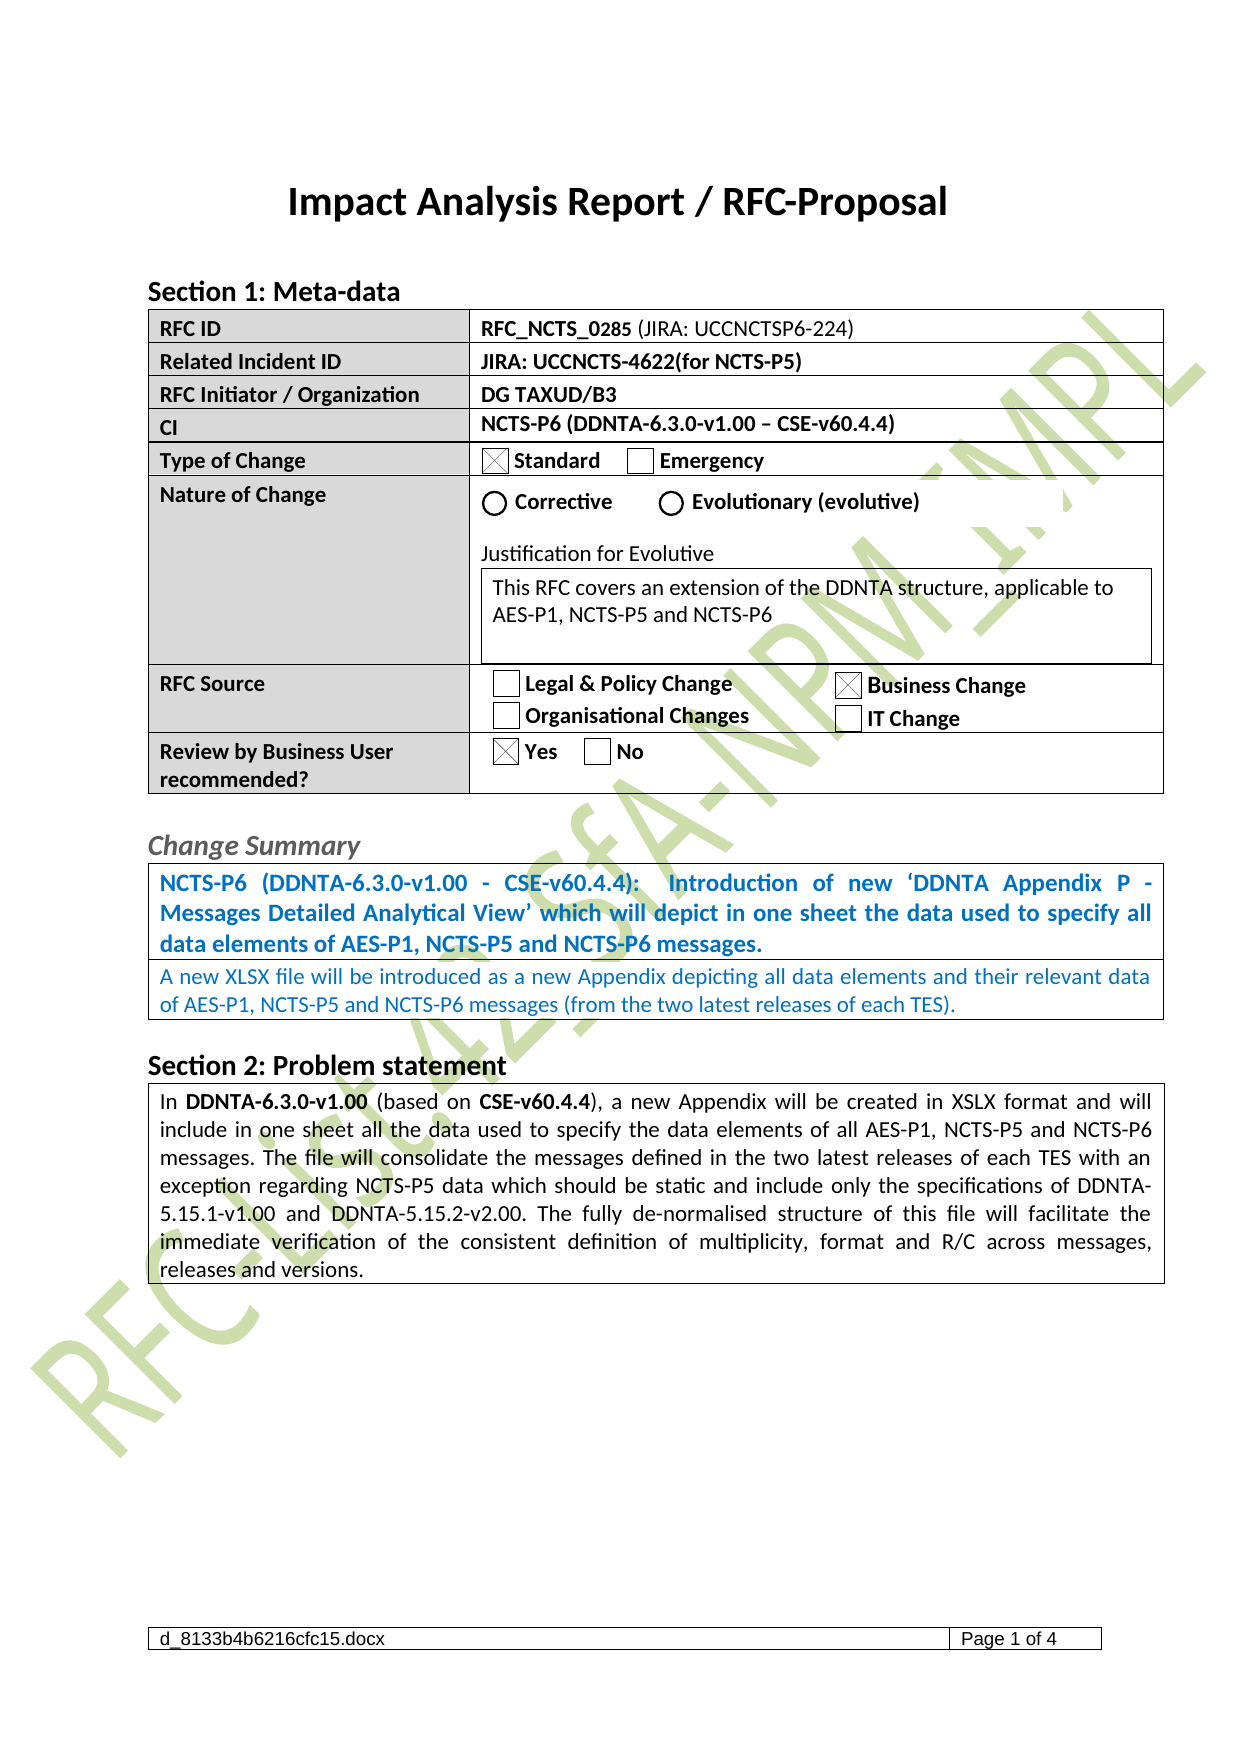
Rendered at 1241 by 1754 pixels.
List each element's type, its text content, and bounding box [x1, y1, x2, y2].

table_cell Type of Change [149, 443, 469, 474]
table_cell A new XLSX file will be introduced as a new Appendix depicting all data elements and their relevant data of AES-P1, NCTS-P5 and NCTS-P6 messages (from the two latest releases of each TES). [149, 960, 1163, 1018]
text Section 1: Meta-data [148, 273, 1102, 308]
table_cell Nature of Change [149, 476, 469, 664]
table_cell CI [149, 409, 469, 441]
text Change Summary [148, 827, 1102, 863]
table_header RFC_NCTS_0285 (JIRA: UCCNCTSP6-224) [470, 310, 1163, 342]
table_cell RFC Initiator / Organization [149, 376, 469, 408]
table_cell JIRA: UCCNCTS-4622(for NCTS-P5) [470, 343, 1163, 375]
subtitle Impact Analysis Report / RFC-Proposal [148, 175, 1102, 226]
table_header In DDNTA-6.3.0-v1.00 (based on CSE-v60.4.4), a new Appendix will be created in XSLX format and will include in one sheet all the data used to specify the data elements of all AES-P1, NCTS-P5 and NCTS-P6 messages. The file will consolidate the messages defined in the two latest releases of each TES with an exception regarding NCTS-P5 data which should be static and include only the specifications of DDNTA-5.15.1-v1.00 and DDNTA-5.15.2-v2.00. The fully de-normalised structure of this file will facilitate the immediate verification of the consistent definition of multiplicity, format and R/C across messages, releases and versions. [149, 1084, 1164, 1283]
table_cell RFC Source [149, 665, 469, 732]
table_header NCTS-P6 (DDNTA-6.3.0-v1.00 - CSE-v60.4.4): Introduction of new ‘DDNTA Appendix P - Messages Detailed Analytical View’ which will depict in one sheet the data used to specify all data elements of AES-P1, NCTS-P5 and NCTS-P6 messages. [149, 864, 1163, 958]
table_header RFC ID [149, 310, 469, 342]
table_cell Review by Business User recommended? [149, 733, 469, 793]
table_cell Yes No [470, 733, 1163, 793]
text Section 2: Problem statement [148, 1047, 1102, 1083]
table_cell NCTS-P6 (DDNTA-6.3.0-v1.00 – CSE-v60.4.4) [470, 409, 1163, 441]
table_cell [470, 665, 1163, 732]
table_cell Justification for Evolutive [470, 476, 1163, 664]
table_cell Standard Emergency [470, 443, 1163, 474]
table_cell Related Incident ID [149, 343, 469, 375]
table_cell DG TAXUD/B3 [470, 376, 1163, 408]
